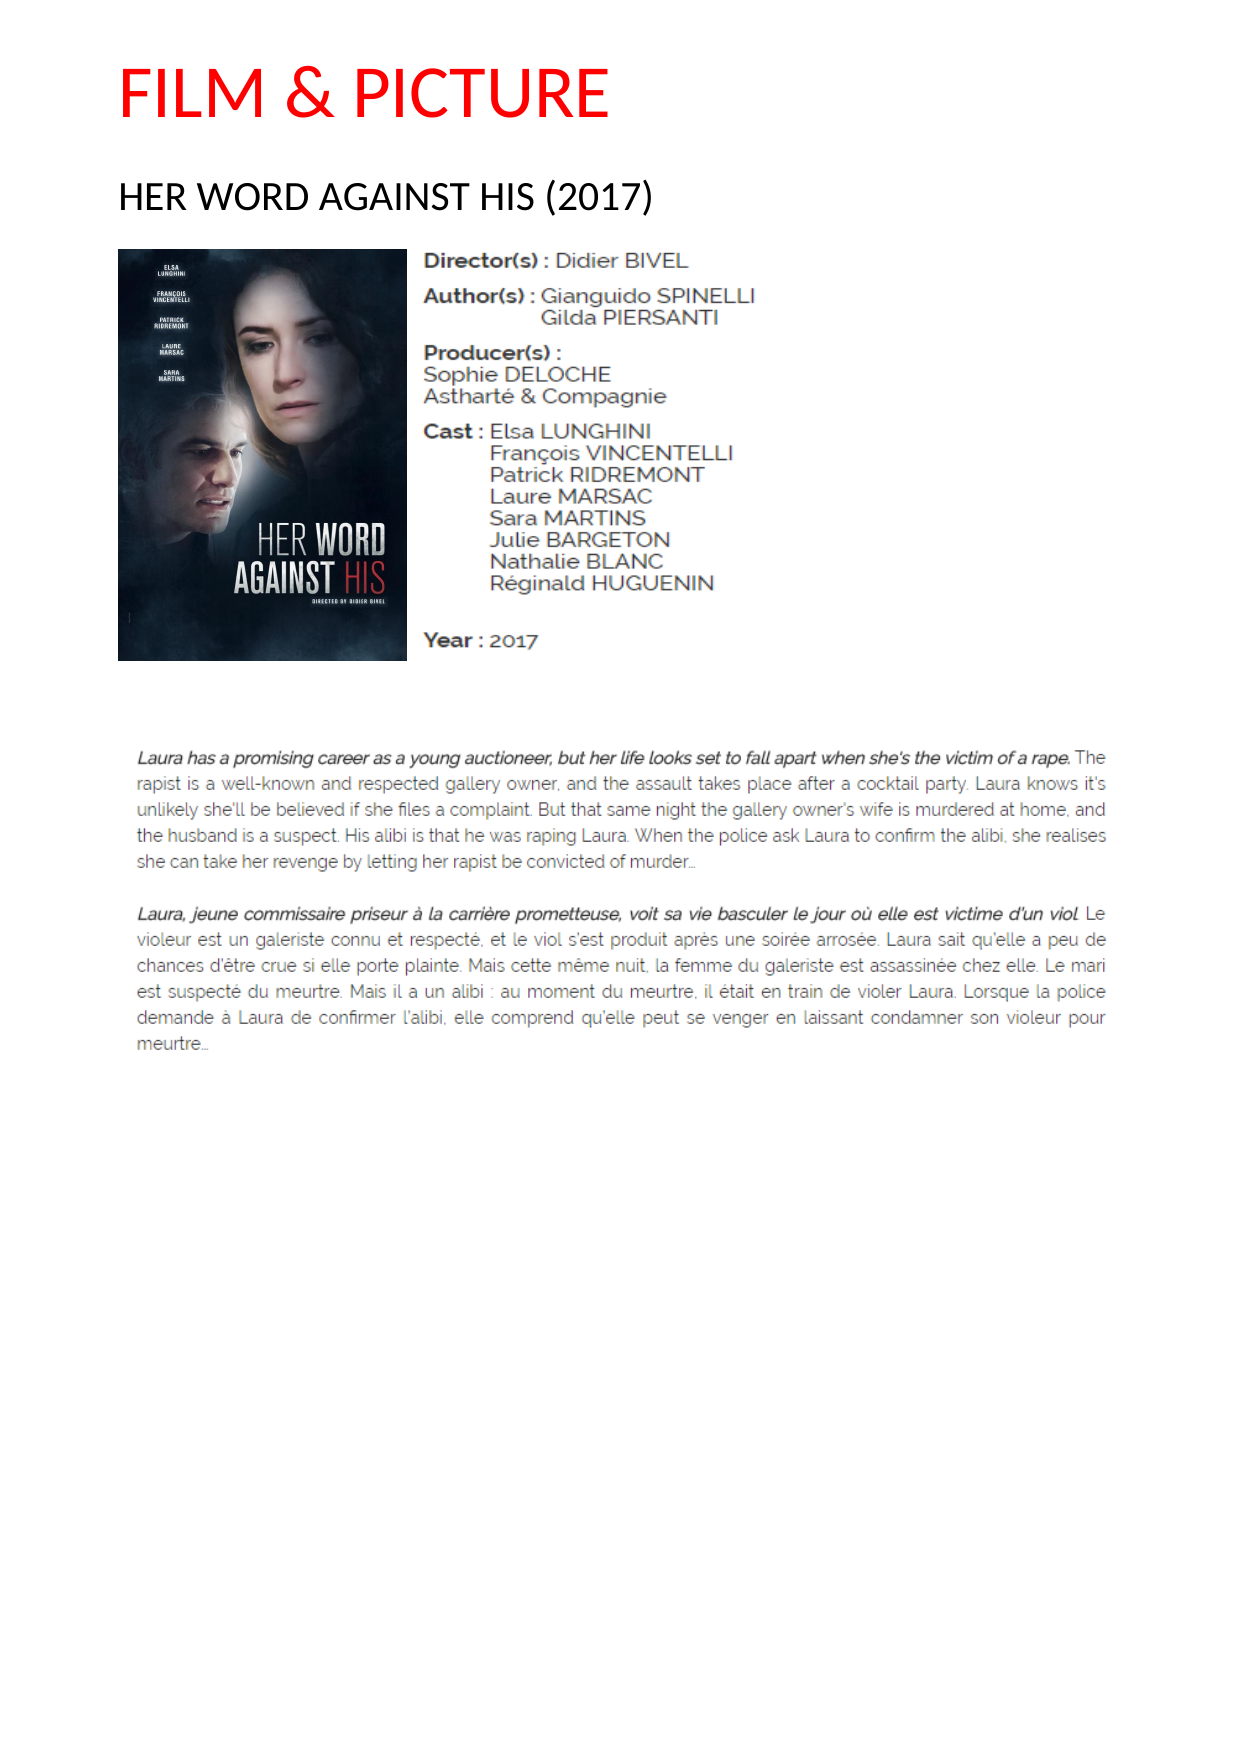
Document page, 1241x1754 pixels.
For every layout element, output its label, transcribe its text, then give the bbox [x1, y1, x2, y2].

picture [118, 249, 407, 661]
text FILM & PICTURE [118, 44, 1122, 136]
picture [412, 249, 773, 661]
picture [118, 738, 1123, 1071]
text HER WORD AGAINST HIS (2017) [118, 170, 1122, 221]
